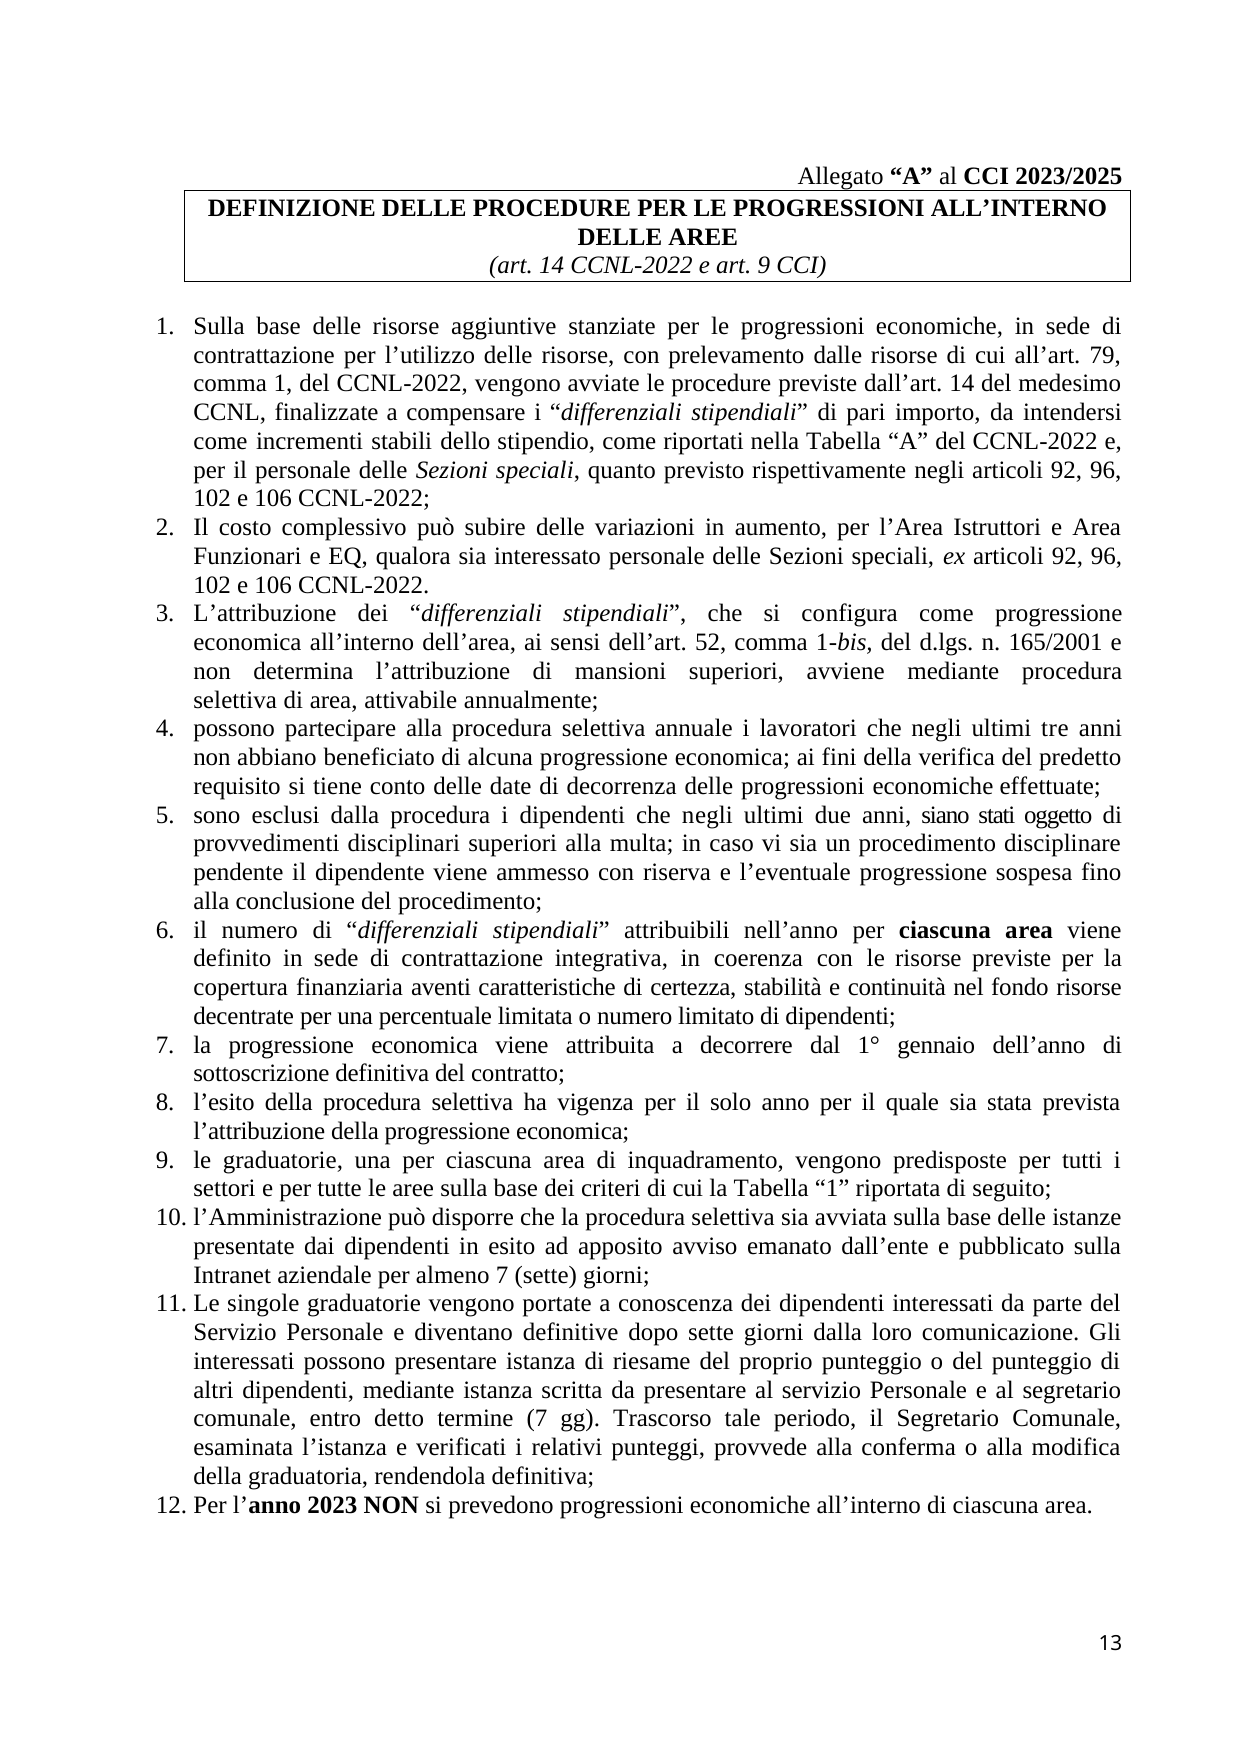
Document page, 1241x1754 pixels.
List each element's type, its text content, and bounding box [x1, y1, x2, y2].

list possono partecipare alla procedura selettiva annuale i lavoratori che negli ultimi tre anni non abbiano beneficiato di alcuna progressione economica; ai fini della verifica del predetto requisito si tiene conto delle date di decorrenza delle progressioni economiche effettuate; [156, 713, 1122, 800]
list Sulla base delle risorse aggiuntive stanziate per le progressioni economiche, in sede di contrattazione per l’utilizzo delle risorse, con prelevamento dalle risorse di cui all’art. 79, comma 1, del CCNL-2022, vengono avviate le procedure previste dall’art. 14 del medesimo CCNL, finalizzate a compensare i “differenziali stipendiali” di pari importo, da intendersi come incrementi stabili dello stipendio, come riportati nella Tabella “A” del CCNL-2022 e, per il personale delle Sezioni speciali, quanto previsto rispettivamente negli articoli 92, 96, 102 e 106 CCNL-2022; [156, 311, 1122, 512]
list Le singole graduatorie vengono portate a conoscenza dei dipendenti interessati da parte del Servizio Personale e diventano definitive dopo sette giorni dalla loro comunicazione. Gli interessati possono presentare istanza di riesame del proprio punteggio o del punteggio di altri dipendenti, mediante istanza scritta da presentare al servizio Personale e al segretario comunale, entro detto termine (7 gg). Trascorso tale periodo, il Segretario Comunale, esaminata l’istanza e verificati i relativi punteggi, provvede alla conferma o alla modifica della graduatoria, rendendola definitiva; [156, 1288, 1122, 1490]
list l’esito della procedura selettiva ha vigenza per il solo anno per il quale sia stata prevista l’attribuzione della progressione economica; [156, 1087, 1122, 1145]
list la progressione economica viene attribuita a decorrere dal 1° gennaio dell’anno di sottoscrizione definitiva del contratto; [156, 1030, 1122, 1087]
list Il costo complessivo può subire delle variazioni in aumento, per l’Area Istruttori e Area Funzionari e EQ, qualora sia interessato personale delle Sezioni speciali, ex articoli 92, 96, 102 e 106 CCNL-2022. [156, 512, 1122, 598]
list l’Amministrazione può disporre che la procedura selettiva sia avviata sulla base delle istanze presentate dai dipendenti in esito ad apposito avviso emanato dall’ente e pubblicato sulla Intranet aziendale per almeno 7 (sette) giorni; [156, 1202, 1122, 1288]
list L’attribuzione dei “differenziali stipendiali”, che si configura come progressione economica all’interno dell’area, ai sensi dell’art. 52, comma 1-bis, del d.lgs. n. 165/2001 e non determina l’attribuzione di mansioni superiori, avviene mediante procedura selettiva di area, attivabile annualmente; [156, 598, 1122, 713]
list il numero di “differenziali stipendiali” attribuibili nell’anno per ciascuna area viene definito in sede di contrattazione integrativa, in coerenza con le risorse previste per la copertura finanziaria aventi caratteristiche di certezza, stabilità e continuità nel fondo risorse decentrate per una percentuale limitata o numero limitato di dipendenti; [156, 915, 1122, 1030]
list le graduatorie, una per ciascuna area di inquadramento, vengono predisposte per tutti i settori e per tutte le aree sulla base dei criteri di cui la Tabella “1” riportata di seguito; [156, 1145, 1122, 1202]
list sono esclusi dalla procedura i dipendenti che negli ultimi due anni, siano stati oggetto di provvedimenti disciplinari superiori alla multa; in caso vi sia un procedimento disciplinare pendente il dipendente viene ammesso con riserva e l’eventuale progressione sospesa fino alla conclusione del procedimento; [156, 800, 1122, 915]
text (art. 14 CCNL-2022 e art. 9 CCI) [185, 247, 1130, 281]
text Allegato “A” al CCI 2023/2025 [193, 161, 1122, 190]
text DEFINIZIONE DELLE PROCEDURE PER LE PROGRESSIONI ALL’INTERNO DELLE AREE [185, 191, 1130, 247]
list Per l’anno 2023 NON si prevedono progressioni economiche all’interno di ciascuna area. [156, 1490, 1122, 1518]
